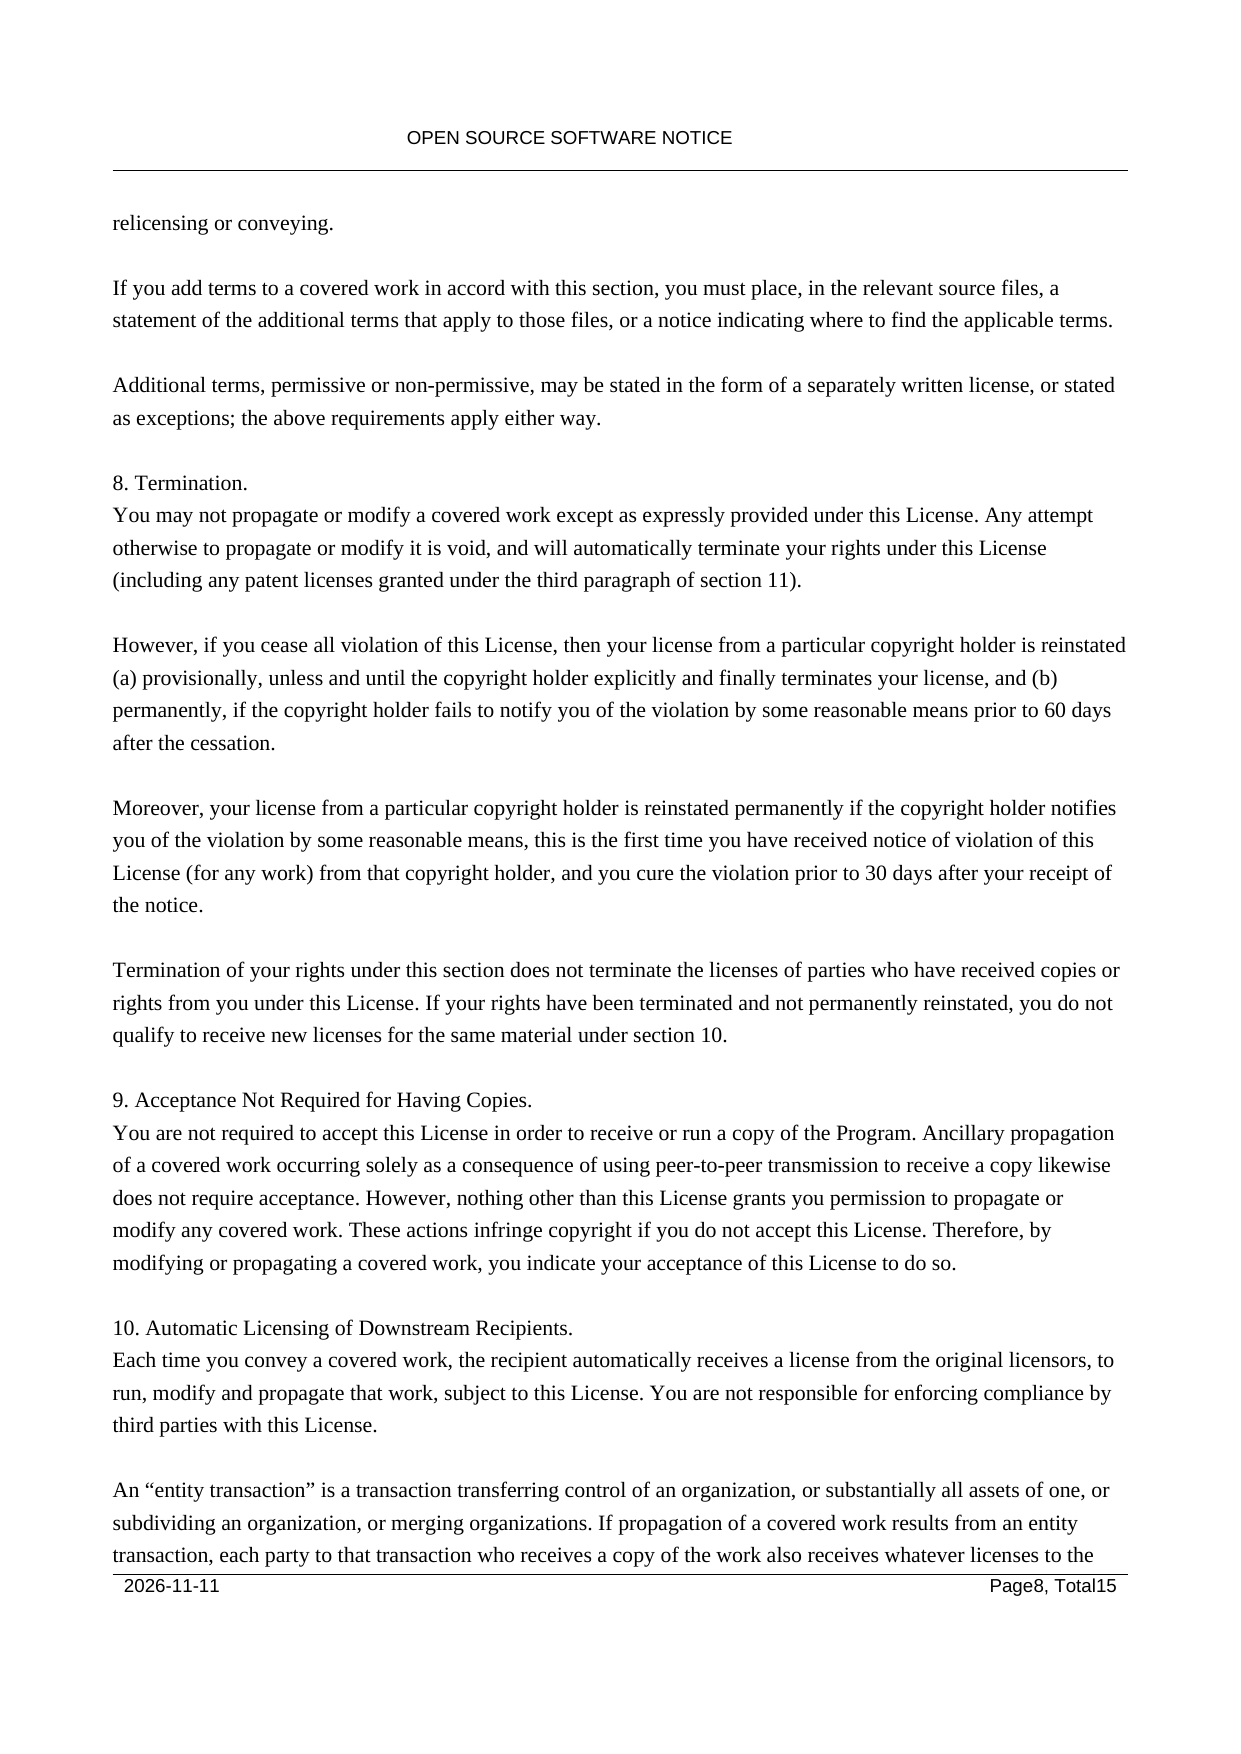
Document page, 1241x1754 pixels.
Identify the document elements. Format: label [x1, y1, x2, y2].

text [112, 206, 1128, 1571]
